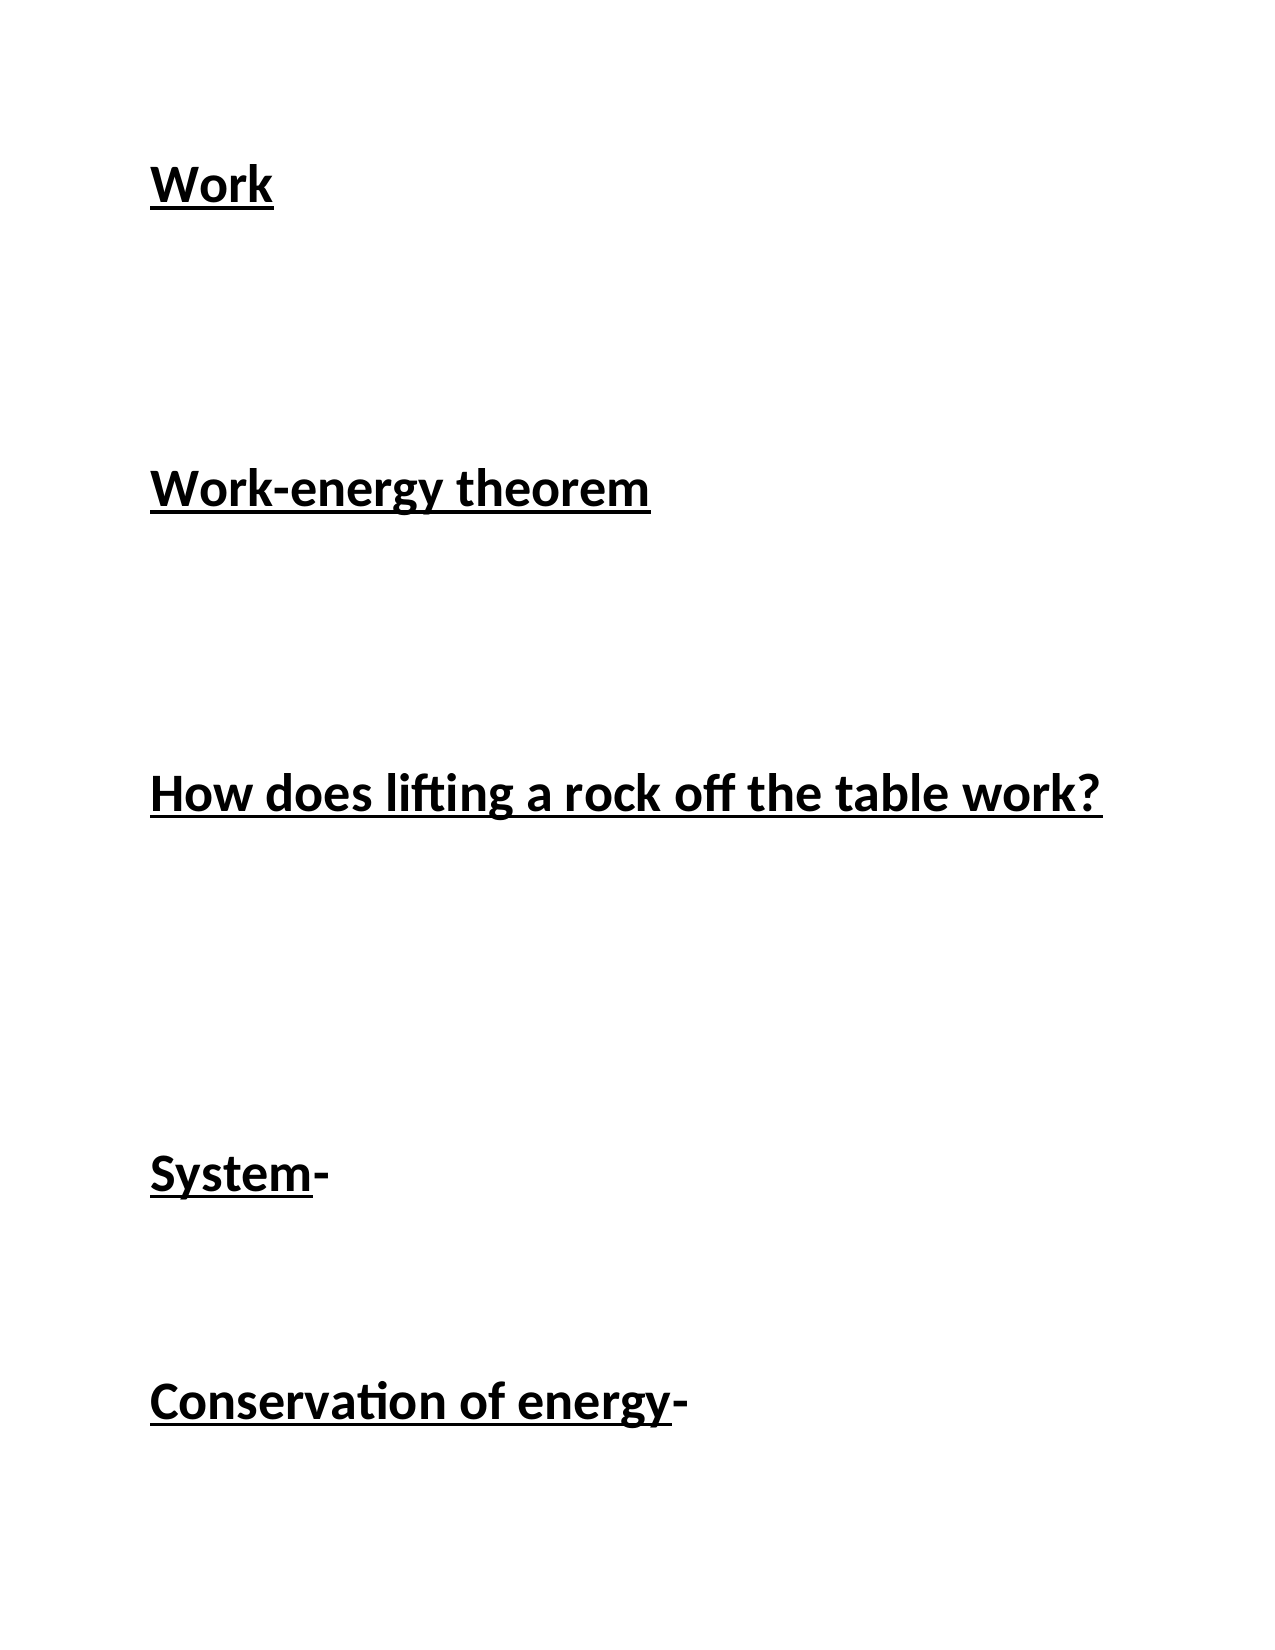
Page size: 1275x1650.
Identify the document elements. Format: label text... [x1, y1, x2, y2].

text Work [150, 150, 1125, 216]
text Work-energy theorem [150, 454, 1125, 520]
text How does lifting a rock off the table work? [150, 758, 1125, 824]
text System- [150, 1138, 1125, 1205]
text Conservation of energy- [150, 1367, 1125, 1433]
